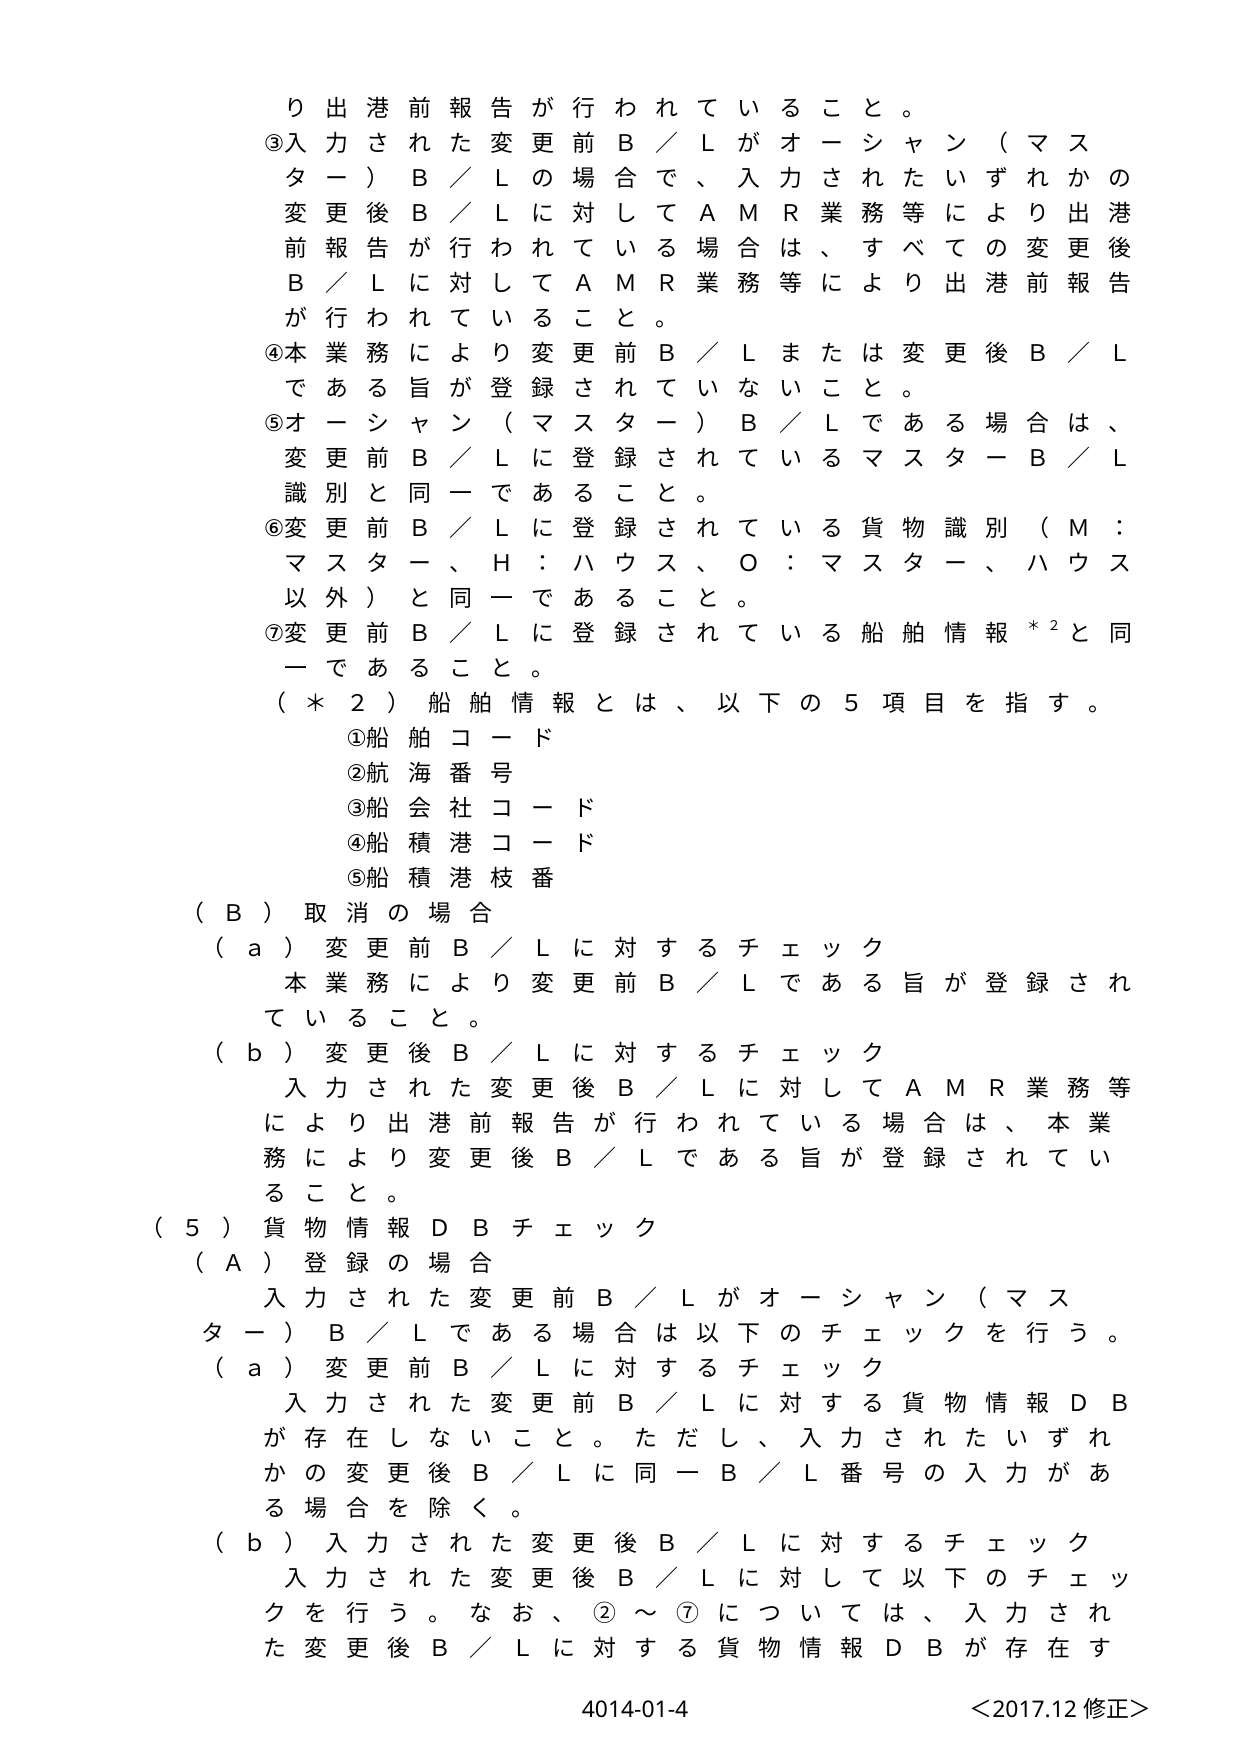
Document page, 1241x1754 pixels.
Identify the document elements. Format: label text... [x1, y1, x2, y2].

text （ｂ）変更後Ｂ／Ｌに対するチェック [181, 1034, 1150, 1069]
text （Ｂ）取消の場合 [161, 894, 1150, 929]
text ⑥変更前Ｂ／Ｌに登録されている貨物識別（Ｍ：マスター、Ｈ：ハウス、Ｏ：マスター、ハウス以外）と同一であること。 [243, 509, 1150, 614]
text ④船積港コード [326, 824, 1150, 859]
text （＊２）船舶情報とは、以下の５項目を指す。 [243, 684, 1150, 719]
text 本業務により変更前Ｂ／Ｌである旨が登録されていること。 [243, 964, 1150, 1034]
text ③船会社コード [326, 789, 1150, 824]
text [243, 89, 1150, 124]
text ⑦変更前Ｂ／Ｌに登録されている船舶情報＊２と同一であること。 [243, 614, 1150, 684]
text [243, 1559, 1150, 1664]
text ⑤オーシャン（マスター）Ｂ／Ｌである場合は、変更前Ｂ／Ｌに登録されているマスターＢ／Ｌ識別と同一であること。 [243, 404, 1150, 509]
text ②航海番号 [326, 754, 1150, 789]
text 入力された変更前Ｂ／Ｌに対する貨物情報ＤＢが存在しないこと。ただし、入力されたいずれかの変更後Ｂ／Ｌに同一Ｂ／Ｌ番号の入力がある場合を除く。 [243, 1384, 1150, 1524]
text ③入力された変更前Ｂ／Ｌがオーシャン（マスター）Ｂ／Ｌの場合で、入力されたいずれかの変更後Ｂ／Ｌに対してＡＭＲ業務等により出港前報告が行われている場合は、すべての変更後Ｂ／Ｌに対してＡＭＲ業務等により出港前報告が行われていること。 [243, 124, 1150, 334]
text （ａ）変更前Ｂ／Ｌに対するチェック [181, 929, 1150, 964]
text （５）貨物情報ＤＢチェック [140, 1209, 1150, 1244]
text ④本業務により変更前Ｂ／Ｌまたは変更後Ｂ／Ｌである旨が登録されていないこと。 [243, 334, 1150, 404]
text ⑤船積港枝番 [326, 859, 1150, 894]
text （ａ）変更前Ｂ／Ｌに対するチェック [181, 1349, 1150, 1384]
text （ｂ）入力された変更後Ｂ／Ｌに対するチェック [181, 1524, 1150, 1559]
text ①船舶コード [326, 719, 1150, 754]
text （Ａ）登録の場合 [161, 1244, 1150, 1279]
text 入力された変更後Ｂ／Ｌに対してＡＭＲ業務等により出港前報告が行われている場合は、本業務により変更後Ｂ／Ｌである旨が登録されていること。 [243, 1069, 1150, 1209]
text 入力された変更前Ｂ／Ｌがオーシャン（マスター）Ｂ／Ｌである場合は以下のチェックを行う。 [181, 1279, 1150, 1349]
